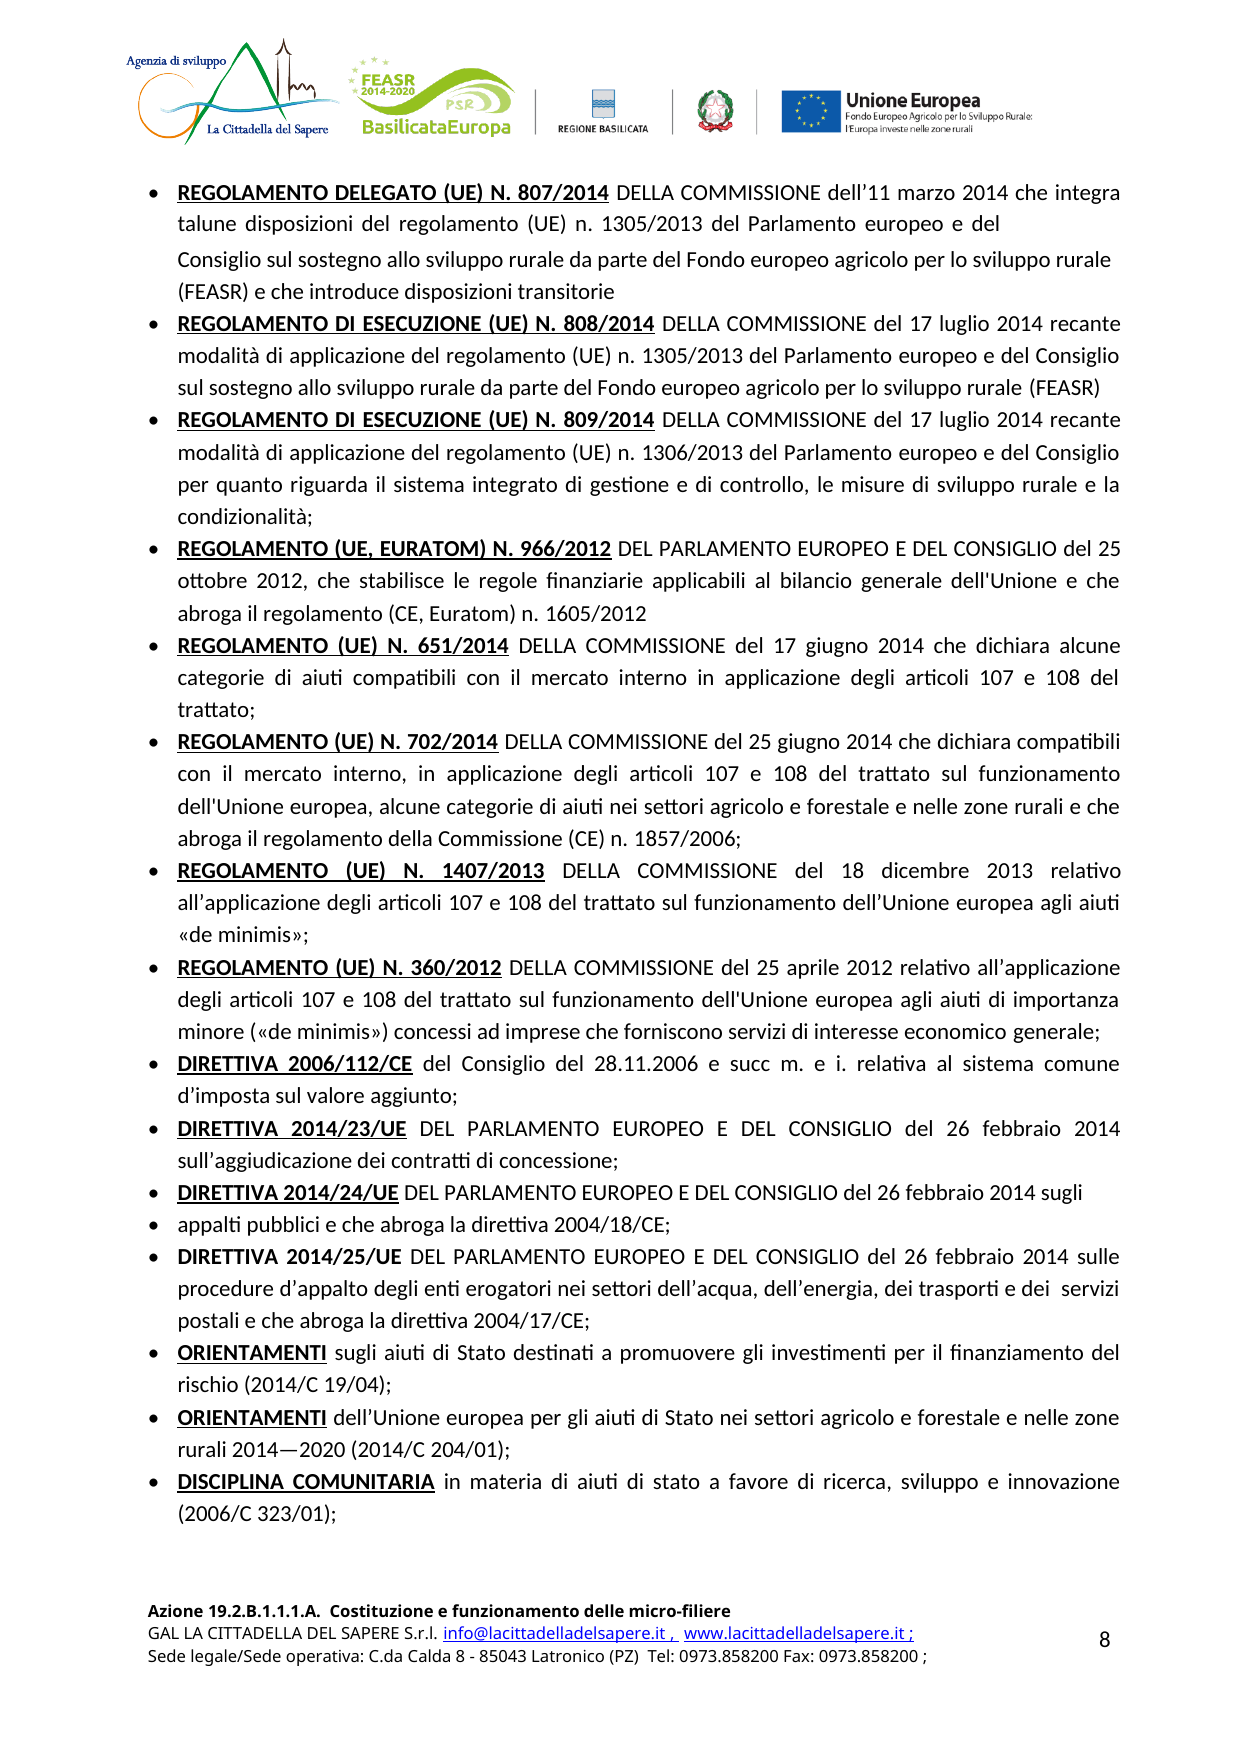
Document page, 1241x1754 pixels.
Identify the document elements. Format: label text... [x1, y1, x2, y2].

list ORIENTAMENTI sugli aiuti di Stato destinati a promuovere gli investimenti per il finanziamento del rischio (2014/C 19/04); [148, 1338, 1122, 1399]
list DIRETTIVA 2014/25/UE DEL PARLAMENTO EUROPEO E DEL CONSIGLIO del 26 febbraio 2014 sulle procedure d’appalto degli enti erogatori nei settori dell’acqua, dell’energia, dei trasporti e dei servizi postali e che abroga la direttiva 2004/17/CE; [148, 1242, 1122, 1334]
list appalti pubblici e che abroga la direttiva 2004/18/CE; [148, 1210, 1122, 1238]
list DISCIPLINA COMUNITARIA in materia di aiuti di stato a favore di ricerca, sviluppo e innovazione (2006/C 323/01); [148, 1467, 1122, 1527]
list REGOLAMENTO (UE) N. 702/2014 DELLA COMMISSIONE del 25 giugno 2014 che dichiara compatibili con il mercato interno, in applicazione degli articoli 107 e 108 del trattato sul funzionamento dell'Unione europea, alcune categorie di aiuti nei settori agricolo e forestale e nelle zone rurali e che abroga il regolamento della Commissione (CE) n. 1857/2006; [148, 727, 1122, 852]
picture [526, 0, 1045, 146]
picture [121, 35, 522, 146]
text Consiglio sul sostegno allo sviluppo rurale da parte del Fondo europeo agricolo per lo sviluppo rurale (FEASR) e che introduce disposizioni transitorie [177, 245, 1122, 305]
list DIRETTIVA 2014/24/UE DEL PARLAMENTO EUROPEO E DEL CONSIGLIO del 26 febbraio 2014 sugli [148, 1178, 1122, 1206]
list DIRETTIVA 2006/112/CE del Consiglio del 28.11.2006 e succ m. e i. relativa al sistema comune d’imposta sul valore aggiunto; [148, 1049, 1122, 1109]
list REGOLAMENTO (UE) N. 651/2014 DELLA COMMISSIONE del 17 giugno 2014 che dichiara alcune categorie di aiuti compatibili con il mercato interno in applicazione degli articoli 107 e 108 del trattato; [148, 631, 1122, 723]
list REGOLAMENTO DI ESECUZIONE (UE) N. 809/2014 DELLA COMMISSIONE del 17 luglio 2014 recante modalità di applicazione del regolamento (UE) n. 1306/2013 del Parlamento europeo e del Consiglio per quanto riguarda il sistema integrato di gestione e di controllo, le misure di sviluppo rurale e la condizionalità; [148, 406, 1122, 530]
list ORIENTAMENTI dell’Unione europea per gli aiuti di Stato nei settori agricolo e forestale e nelle zone rurali 2014—2020 (2014/C 204/01); [148, 1403, 1122, 1463]
list REGOLAMENTO (UE) N. 1407/2013 DELLA COMMISSIONE del 18 dicembre 2013 relativo all’applicazione degli articoli 107 e 108 del trattato sul funzionamento dell’Unione europea agli aiuti «de minimis»; [148, 856, 1122, 948]
list REGOLAMENTO DI ESECUZIONE (UE) N. 808/2014 DELLA COMMISSIONE del 17 luglio 2014 recante modalità di applicazione del regolamento (UE) n. 1305/2013 del Parlamento europeo e del Consiglio sul sostegno allo sviluppo rurale da parte del Fondo europeo agricolo per lo sviluppo rurale (FEASR) [148, 309, 1122, 401]
list DIRETTIVA 2014/23/UE DEL PARLAMENTO EUROPEO E DEL CONSIGLIO del 26 febbraio 2014 sull’aggiudicazione dei contratti di concessione; [148, 1114, 1122, 1174]
list REGOLAMENTO (UE) N. 360/2012 DELLA COMMISSIONE del 25 aprile 2012 relativo all’applicazione degli articoli 107 e 108 del trattato sul funzionamento dell'Unione europea agli aiuti di importanza minore («de minimis») concessi ad imprese che forniscono servizi di interesse economico generale; [148, 953, 1122, 1045]
list REGOLAMENTO (UE, EURATOM) N. 966/2012 DEL PARLAMENTO EUROPEO E DEL CONSIGLIO del 25 ottobre 2012, che stabilisce le regole finanziarie applicabili al bilancio generale dell'Unione e che abroga il regolamento (CE, Euratom) n. 1605/2012 [148, 534, 1122, 627]
list REGOLAMENTO DELEGATO (UE) N. 807/2014 DELLA COMMISSIONE dell’11 marzo 2014 che integra talune disposizioni del regolamento (UE) n. 1305/2013 del Parlamento europeo e del [148, 178, 1122, 237]
